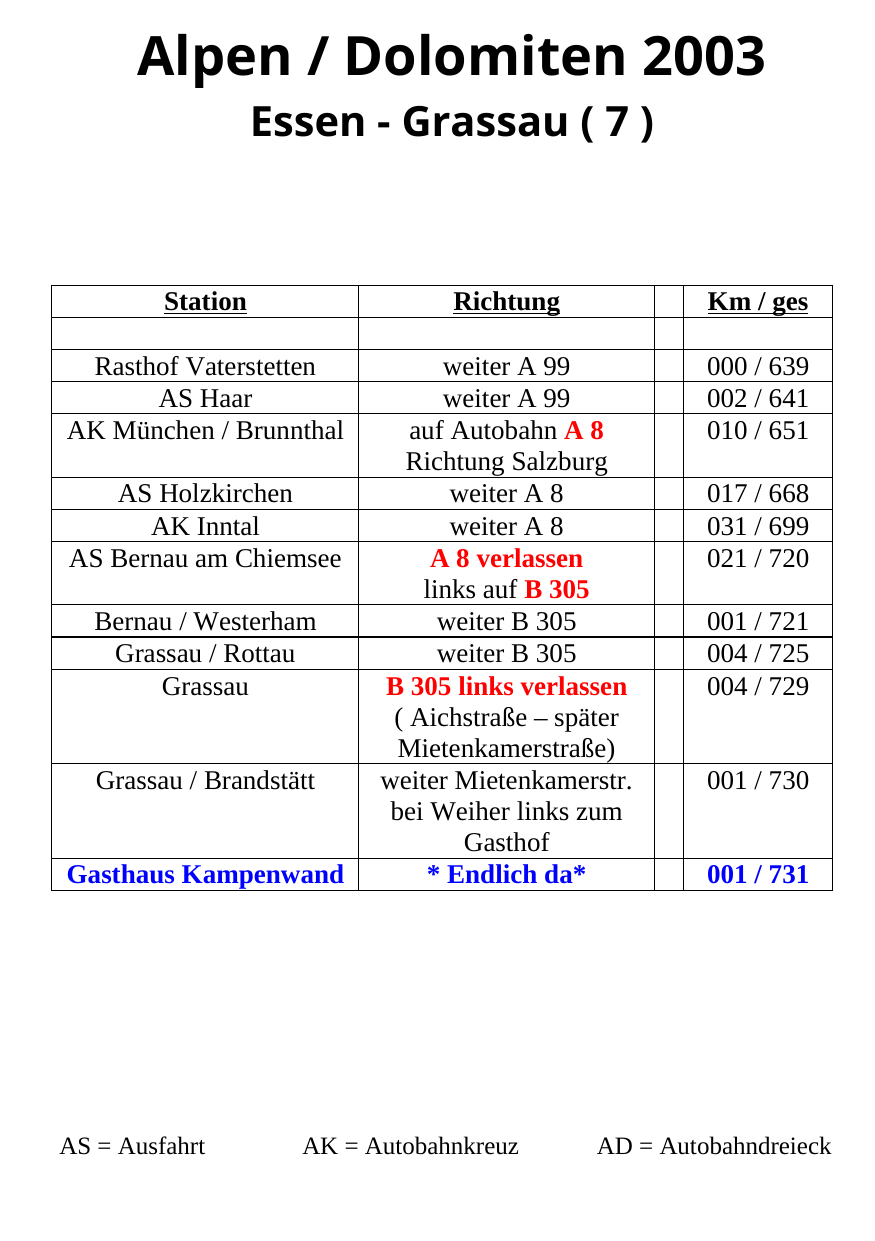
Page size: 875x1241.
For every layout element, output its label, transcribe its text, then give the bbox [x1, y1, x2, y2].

table_cell Grassau [52, 670, 358, 763]
table_header [655, 286, 683, 317]
table_cell AK München / Brunnthal [52, 414, 358, 477]
table_cell [655, 605, 683, 636]
table_cell weiter A 99 [359, 350, 654, 381]
table_cell weiter A 99 [359, 382, 654, 413]
table_header AS = Ausfahrt [48, 1131, 291, 1160]
table_cell AS Holzkirchen [52, 478, 358, 509]
table_cell Rasthof Vaterstetten [52, 350, 358, 381]
table_header Richtung [359, 286, 654, 317]
table_header Km / ges [684, 286, 832, 317]
table_cell 004 / 729 [684, 670, 832, 763]
table_header Station [52, 286, 358, 317]
table_cell [655, 670, 683, 763]
table_cell weiter B 305 [359, 605, 654, 636]
table_cell B 305 links verlassen ( Aichstraße – später Mietenkamerstraße) [359, 670, 654, 763]
table_cell AS Haar [52, 382, 358, 413]
table_cell [655, 414, 683, 477]
table_cell 010 / 651 [684, 414, 832, 477]
table_cell [655, 382, 683, 413]
table_cell AS Bernau am Chiemsee [52, 542, 358, 604]
table_cell 001 / 731 [684, 859, 832, 890]
table_cell [655, 859, 683, 890]
text Alpen / Dolomiten 2003 [59, 18, 844, 91]
table_cell Gasthaus Kampenwand [52, 859, 358, 890]
table_cell A 8 verlassen links auf B 305 [359, 542, 654, 604]
table_cell Bernau / Westerham [52, 605, 358, 636]
table_cell [655, 478, 683, 509]
table_cell [52, 318, 358, 349]
table_cell [359, 318, 654, 349]
table_cell 031 / 699 [684, 510, 832, 541]
table_cell AK Inntal [52, 510, 358, 541]
table_cell auf Autobahn A 8 Richtung Salzburg [359, 414, 654, 477]
table_cell [655, 638, 683, 669]
table_cell [655, 510, 683, 541]
table_header AK = Autobahnkreuz [291, 1131, 585, 1160]
table_cell [684, 318, 832, 349]
table_cell 001 / 721 [684, 605, 832, 636]
table_cell weiter A 8 [359, 510, 654, 541]
table_cell Grassau / Brandstätt [52, 764, 358, 858]
table_cell [655, 350, 683, 381]
table_cell 021 / 720 [684, 542, 832, 604]
table_cell [655, 764, 683, 858]
table_cell [655, 318, 683, 349]
table_cell [655, 542, 683, 604]
table_cell 002 / 641 [684, 382, 832, 413]
table_cell weiter A 8 [359, 478, 654, 509]
table_cell 004 / 725 [684, 638, 832, 669]
table_cell * Endlich da* [359, 859, 654, 890]
table_cell weiter Mietenkamerstr. bei Weiher links zum Gasthof [359, 764, 654, 858]
table_cell Grassau / Rottau [52, 638, 358, 669]
text Essen - Grassau ( 7 ) [59, 91, 844, 148]
table_cell 001 / 730 [684, 764, 832, 858]
table_header AD = Autobahndreieck [585, 1131, 873, 1160]
table_cell 000 / 639 [684, 350, 832, 381]
table_cell 017 / 668 [684, 478, 832, 509]
table_cell weiter B 305 [359, 638, 654, 669]
